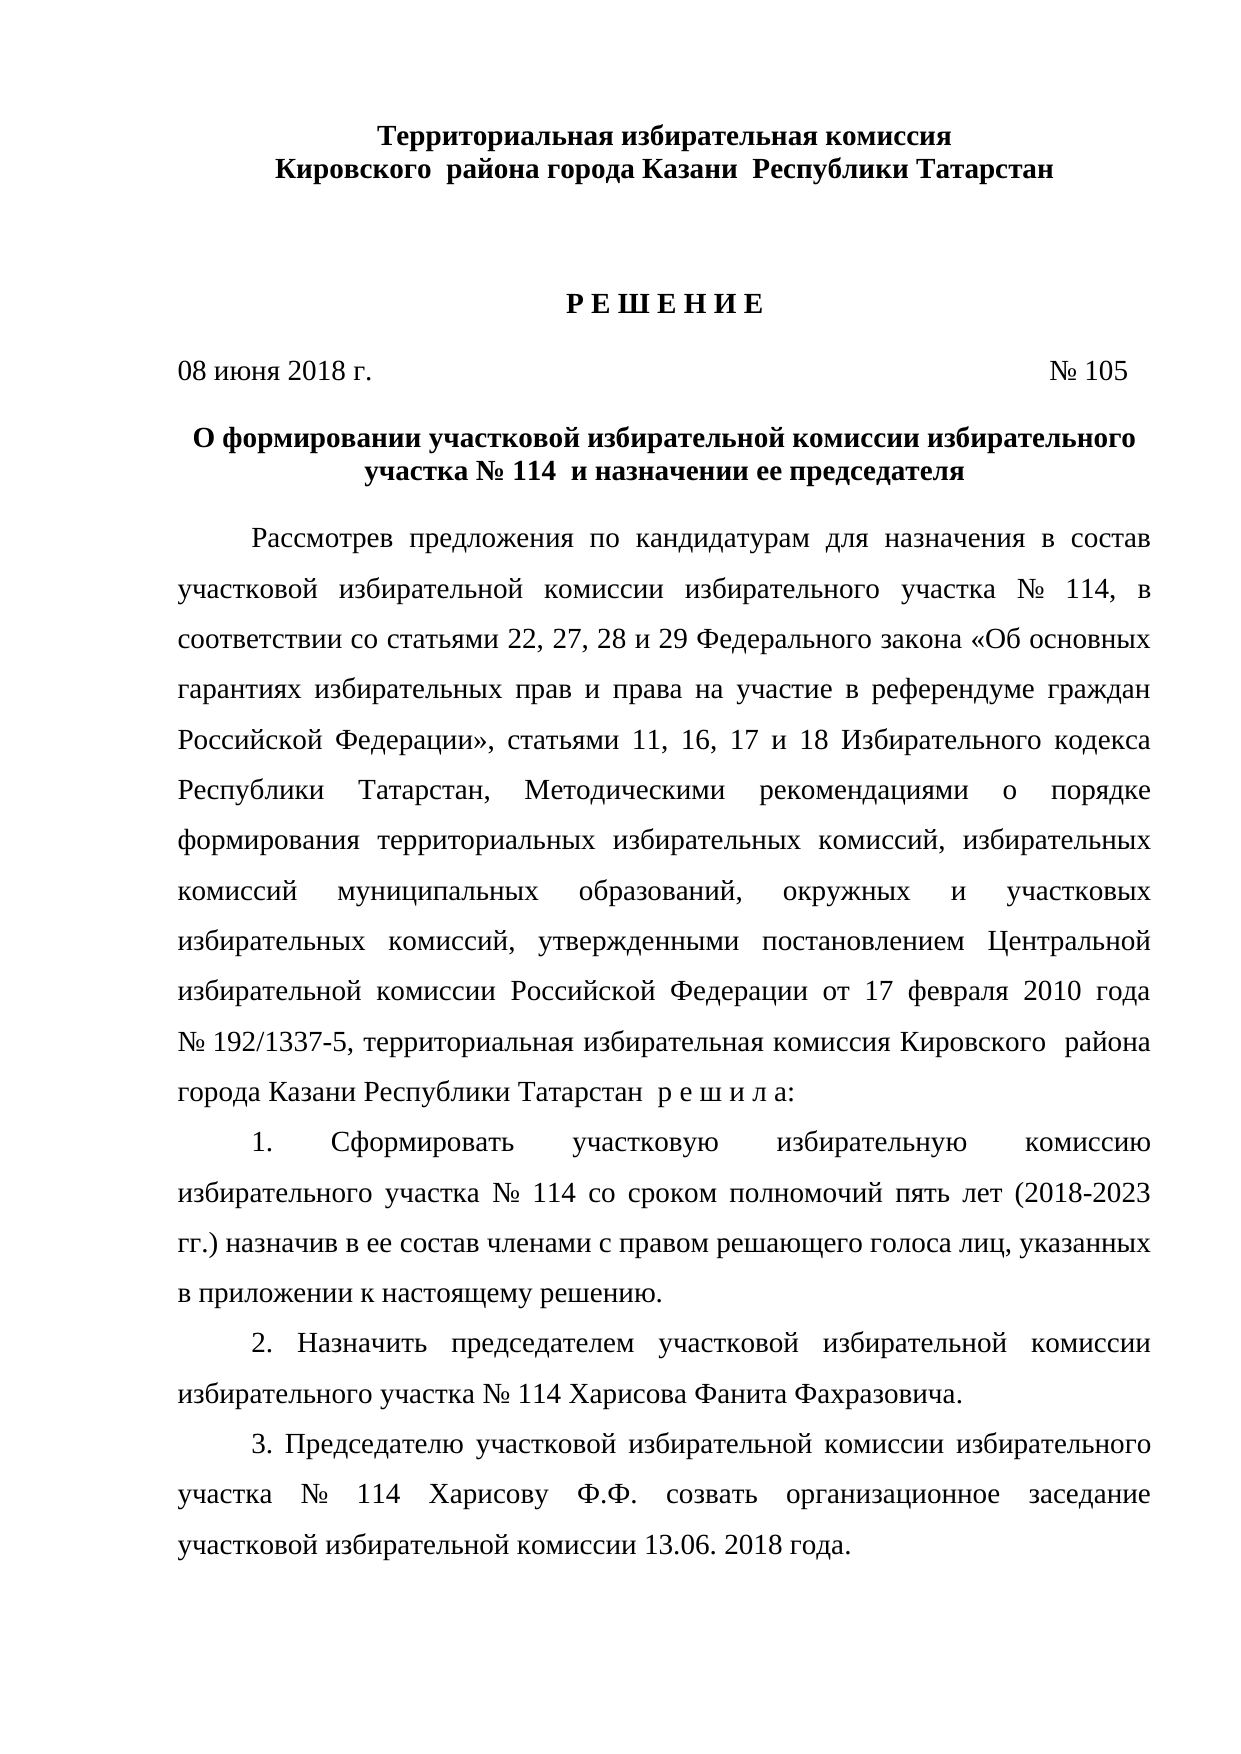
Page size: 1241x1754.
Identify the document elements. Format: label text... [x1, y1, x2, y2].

table_header № 105 [653, 353, 1139, 386]
text О формировании участковой избирательной комиссии избирательного участка № 114 и назначении ее председателя [177, 420, 1152, 487]
text Рассмотрев предложения по кандидатурам для назначения в состав участковой избирательной комиссии избирательного участка № 114, в соответствии со статьями 22, 27, 28 и 29 Федерального закона «Об основных гарантиях избирательных прав и права на участие в референдуме граждан Российской Федерации», статьями 11, 16, 17 и 18 Избирательного кодекса Республики Татарстан, Методическими рекомендациями о порядке формирования территориальных избирательных комиссий, избирательных комиссий муниципальных образований, окружных и участковых избирательных комиссий, утвержденными постановлением Центральной избирательной комиссии Российской Федерации от 17 февраля 2010 года № 192/1337-5, территориальная избирательная комиссия Кировского района города Казани Республики Татарстан р е ш и л а: [177, 521, 1152, 1108]
text Территориальная избирательная комиссия [177, 118, 1152, 152]
text Кировского района города Казани Республики Татарстан [177, 152, 1152, 185]
text 3. Председателю участковой избирательной комиссии избирательного участка № 114 Харисову Ф.Ф. созвать организационное заседание участковой избирательной комиссии 13.06. 2018 года. [177, 1426, 1152, 1560]
table_header 08 июня 2018 г. [166, 353, 652, 386]
text 2. Назначить председателем участковой избирательной комиссии избирательного участка № 114 Харисова Фанита Фахразовича. [177, 1326, 1152, 1409]
text Р Е Ш Е Н И Е [177, 286, 1152, 319]
text 1. Сформировать участковую избирательную комиссию избирательного участка № 114 со сроком полномочий пять лет (2018-2023 гг.) назначив в ее состав членами с правом решающего голоса лиц, указанных в приложении к настоящему решению. [177, 1124, 1152, 1309]
